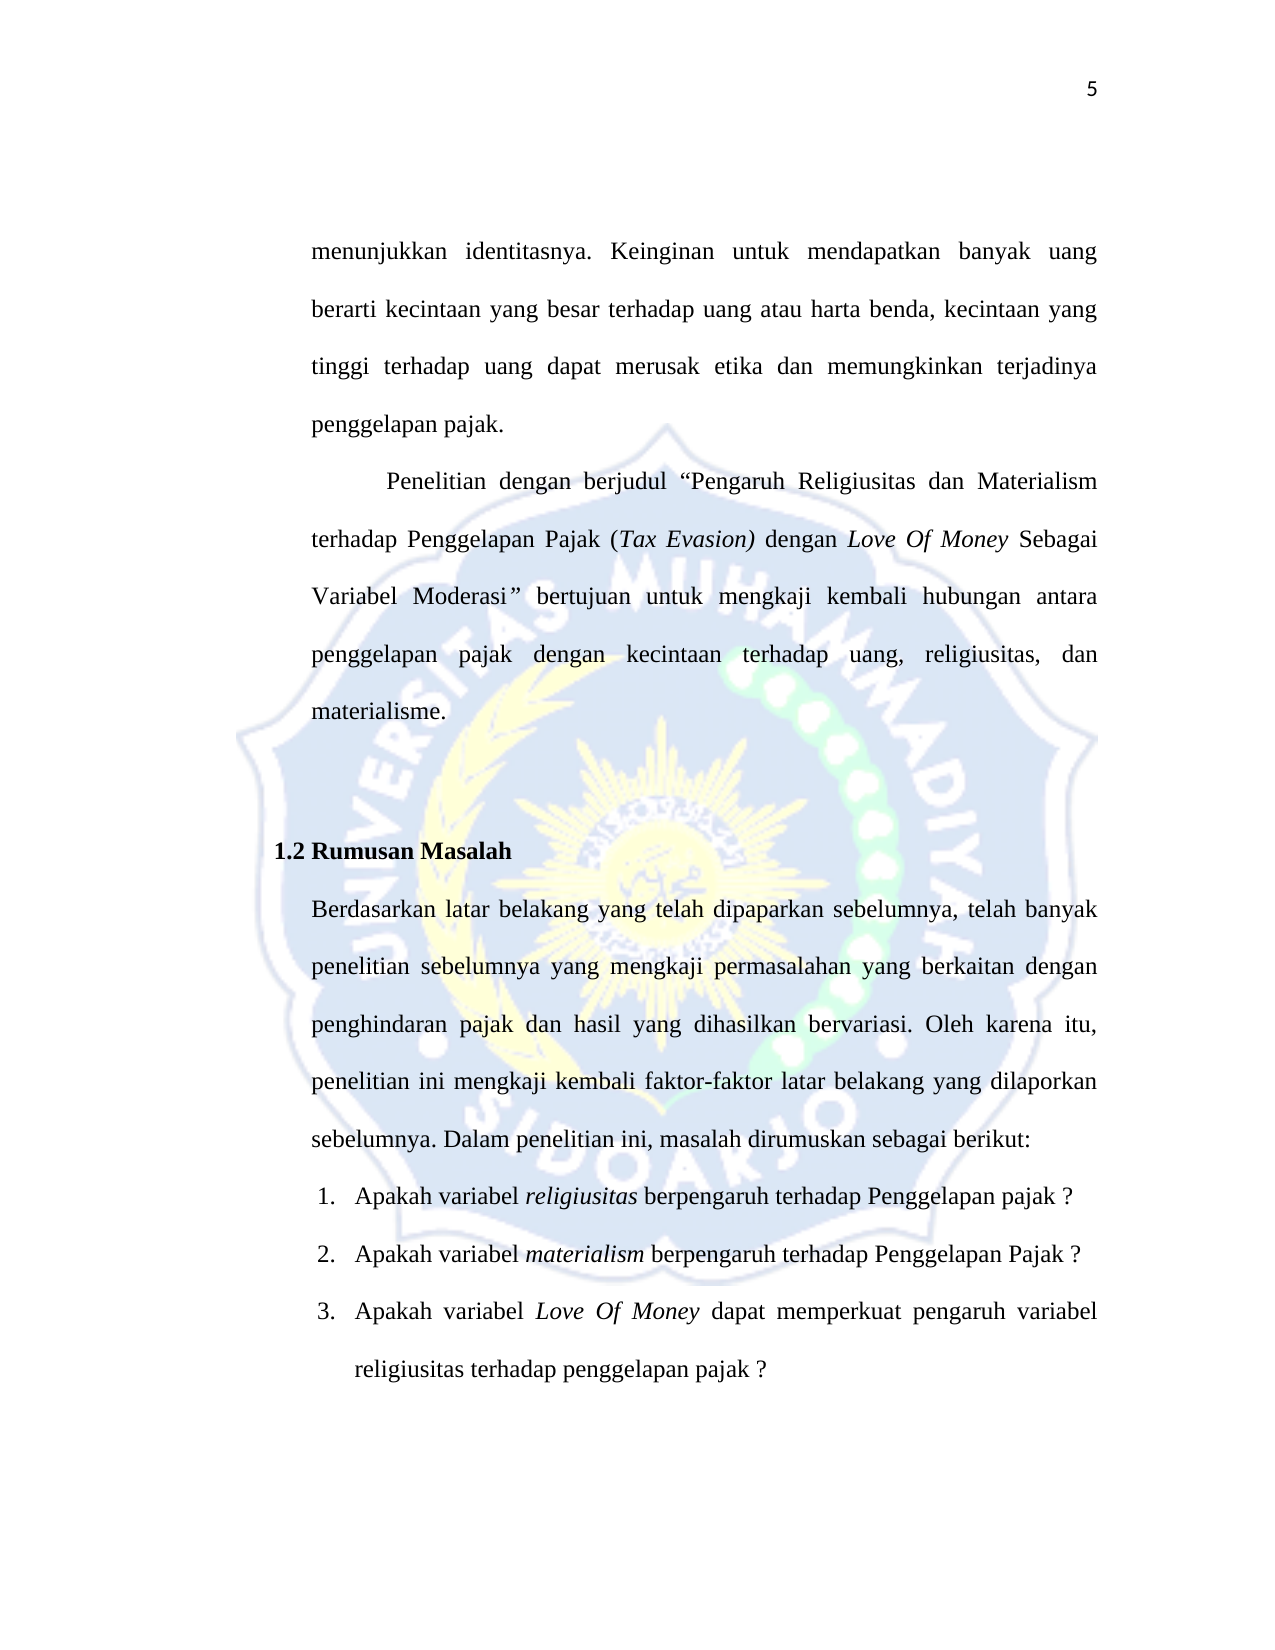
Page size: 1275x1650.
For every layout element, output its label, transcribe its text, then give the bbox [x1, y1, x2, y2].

list Apakah variabel religiusitas berpengaruh terhadap Penggelapan pajak ? [317, 1181, 1098, 1210]
subtitle Rumusan Masalah [274, 836, 1098, 865]
list Apakah variabel Love Of Money dapat memperkuat pengaruh variabel religiusitas terhadap penggelapan pajak ? [317, 1296, 1098, 1382]
text Penelitian dengan berjudul “Pengaruh Religiusitas dan Materialism terhadap Penggelapan Pajak (Tax Evasion) dengan Love Of Money Sebagai Variabel Moderasi” bertujuan untuk mengkaji kembali hubungan antara penggelapan pajak dengan kecintaan terhadap uang, religiusitas, dan materialisme. [311, 466, 1098, 725]
list Berdasarkan latar belakang yang telah dipaparkan sebelumnya, telah banyak penelitian sebelumnya yang mengkaji permasalahan yang berkaitan dengan penghindaran pajak dan hasil yang dihasilkan bervariasi. Oleh karena itu, penelitian ini mengkaji kembali faktor-faktor latar belakang yang dilaporkan sebelumnya. Dalam penelitian ini, masalah dirumuskan sebagai berikut: [311, 894, 1098, 1152]
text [311, 236, 1098, 437]
list Apakah variabel materialism berpengaruh terhadap Penggelapan Pajak ? [317, 1239, 1098, 1267]
